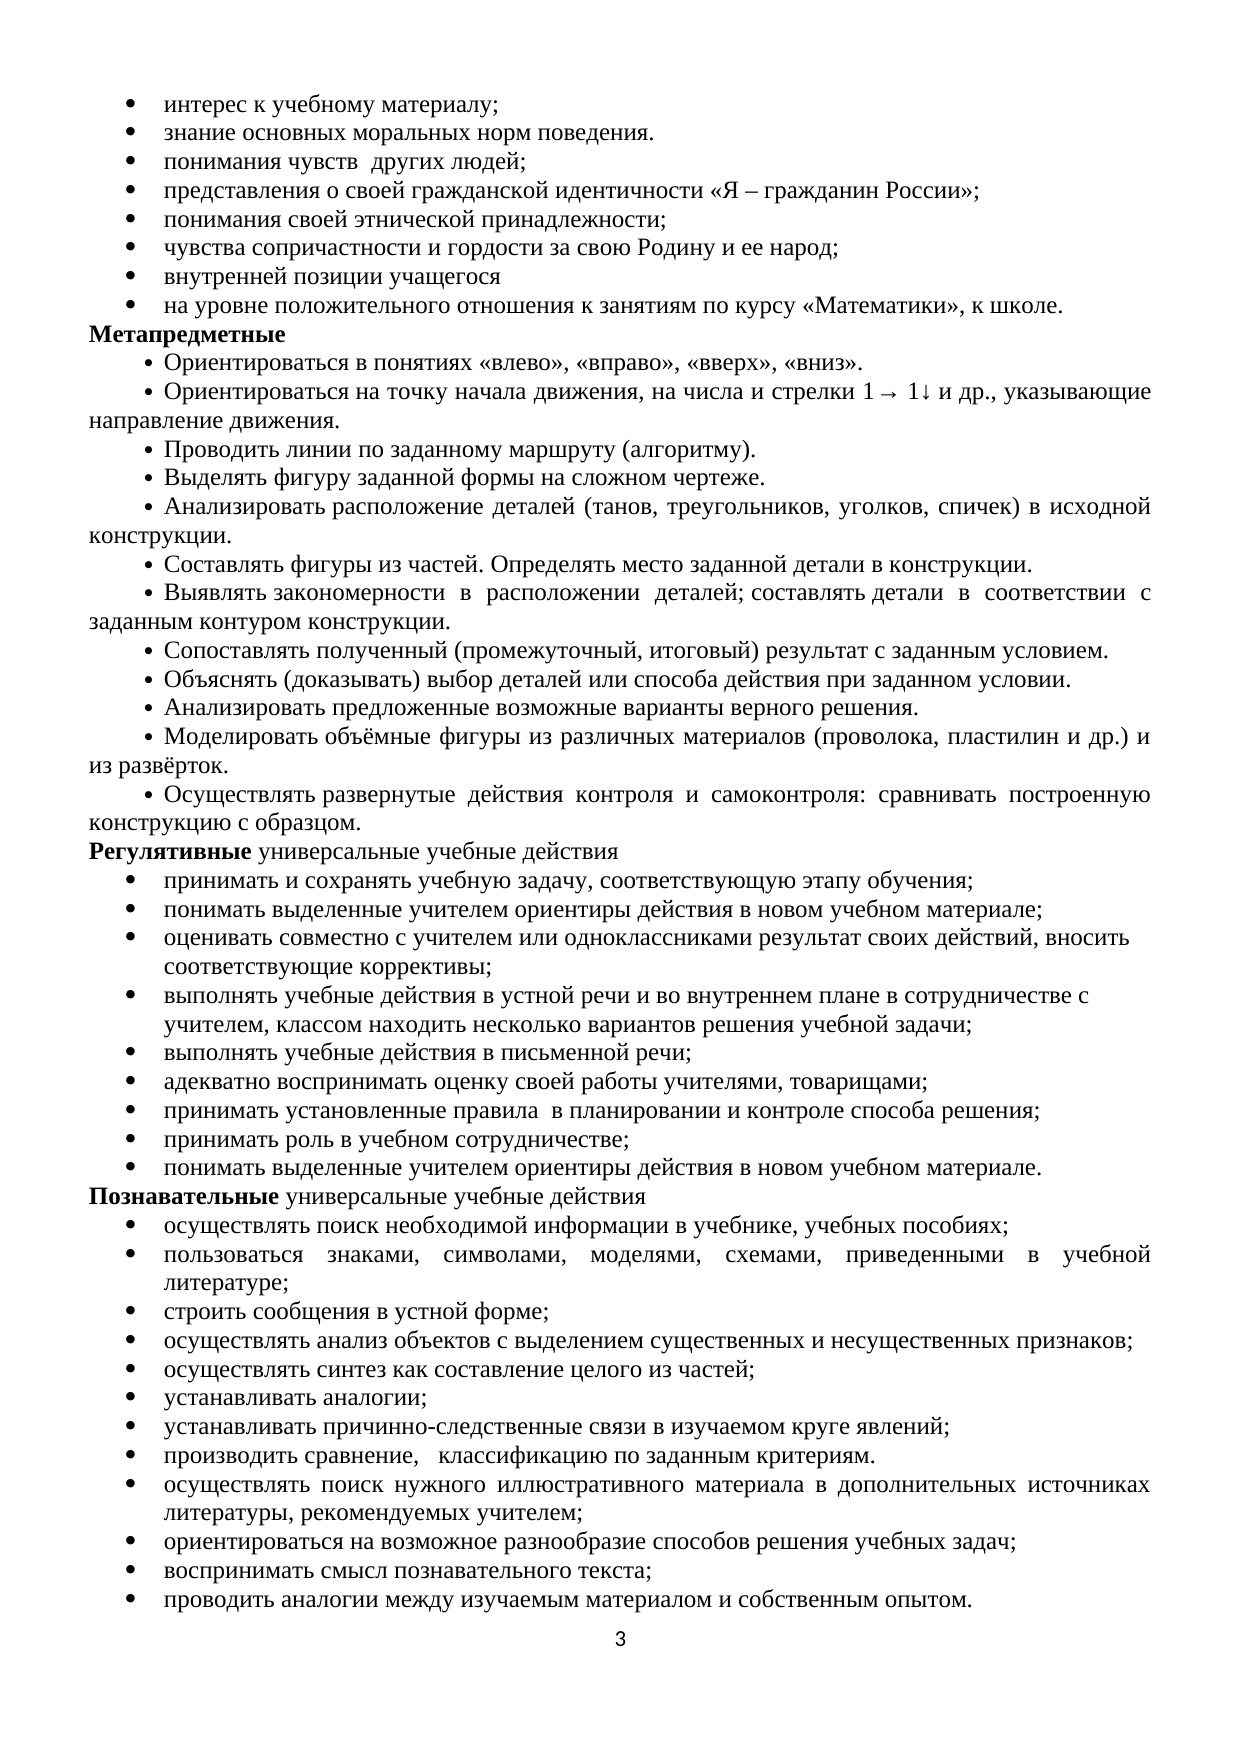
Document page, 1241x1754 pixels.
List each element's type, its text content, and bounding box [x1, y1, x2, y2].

list осуществлять поиск нужного иллюстративного материала в дополнительных источниках литературы, рекомендуемых учителем; [126, 1469, 1152, 1526]
list принимать и сохранять учебную задачу, соответствующую этапу обучения; [126, 865, 1152, 894]
text Познавательные универсальные учебные действия [89, 1181, 1152, 1210]
list выполнять учебные действия в устной речи и во внутреннем плане в сотрудничестве с учителем, классом находить несколько вариантов решения учебной задачи; [126, 980, 1152, 1037]
list Объяснять (доказывать) выбор деталей или способа действия при заданном условии. [89, 664, 1152, 692]
list выполнять учебные действия в письменной речи; [126, 1037, 1152, 1066]
list понимания своей этнической принадлежности; [126, 204, 1152, 232]
list осуществлять анализ объектов с выделением существенных и несущественных признаков; [126, 1325, 1152, 1354]
list принимать роль в учебном сотрудничестве; [126, 1124, 1152, 1152]
list Осуществлять развернутые действия контроля и самоконтроля: сравнивать построенную конструкцию с образцом. [89, 779, 1152, 836]
list понимания чувств других людей; [126, 146, 1152, 175]
list устанавливать аналогии; [126, 1382, 1152, 1411]
list Проводить линии по заданному маршруту (алгоритму). [89, 434, 1152, 462]
list интерес к учебному материалу; [126, 89, 1152, 117]
list адекватно воспринимать оценку своей работы учителями, товарищами; [126, 1066, 1152, 1095]
list знание основных моральных норм поведения. [126, 117, 1152, 146]
list Моделировать объёмные фигуры из различных материалов (проволока, пластилин и др.) и из развёрток. [89, 721, 1152, 779]
list оценивать совместно с учителем или одноклассниками результат своих действий, вносить соответствующие коррективы; [126, 922, 1152, 980]
list понимать выделенные учителем ориентиры действия в новом учебном материале; [126, 894, 1152, 922]
list осуществлять синтез как составление целого из частей; [126, 1354, 1152, 1382]
text Регулятивные универсальные учебные действия [89, 836, 1152, 865]
list ориентироваться на возможное разнообразие способов решения учебных задач; [126, 1526, 1152, 1555]
text Метапредметные [89, 319, 1152, 347]
list проводить аналогии между изучаемым материалом и собственным опытом. [126, 1584, 1152, 1612]
list строить сообщения в устной форме; [126, 1296, 1152, 1325]
list Анализировать расположение деталей (танов, треугольников, уголков, спичек) в исходной конструкции. [89, 491, 1152, 549]
list осуществлять поиск необходимой информации в учебнике, учебных пособиях; [126, 1210, 1152, 1239]
list воспринимать смысл познавательного текста; [126, 1555, 1152, 1584]
list Ориентироваться на точку начала движения, на числа и стрелки 1→ 1↓ и др., указывающие направление движения. [89, 376, 1152, 434]
list Сопоставлять полученный (промежуточный, итоговый) результат с заданным условием. [89, 635, 1152, 664]
list на уровне положительного отношения к занятиям по курсу «Математики», к школе. [126, 290, 1152, 319]
list Ориентироваться в понятиях «влево», «вправо», «вверх», «вниз». [89, 347, 1152, 376]
list производить сравнение, классификацию по заданным критериям. [126, 1440, 1152, 1469]
list Составлять фигуры из частей. Определять место заданной детали в конструкции. [89, 549, 1152, 577]
list пользоваться знаками, символами, моделями, схемами, приведенными в учебной литературе; [126, 1239, 1152, 1296]
list Выделять фигуру заданной формы на сложном чертеже. [89, 462, 1152, 491]
list внутренней позиции учащегося [126, 261, 1152, 290]
list понимать выделенные учителем ориентиры действия в новом учебном материале. [126, 1152, 1152, 1181]
list принимать установленные правила в планировании и контроле способа решения; [126, 1095, 1152, 1124]
list устанавливать причинно-следственные связи в изучаемом круге явлений; [126, 1411, 1152, 1440]
list Выявлять закономерности в расположении деталей; составлять детали в соответствии с заданным контуром конструкции. [89, 577, 1152, 635]
list Анализировать предложенные возможные варианты верного решения. [89, 692, 1152, 721]
list чувства сопричастности и гордости за свою Родину и ее народ; [126, 232, 1152, 261]
list представления о своей гражданской идентичности «Я – гражданин России»; [126, 175, 1152, 204]
